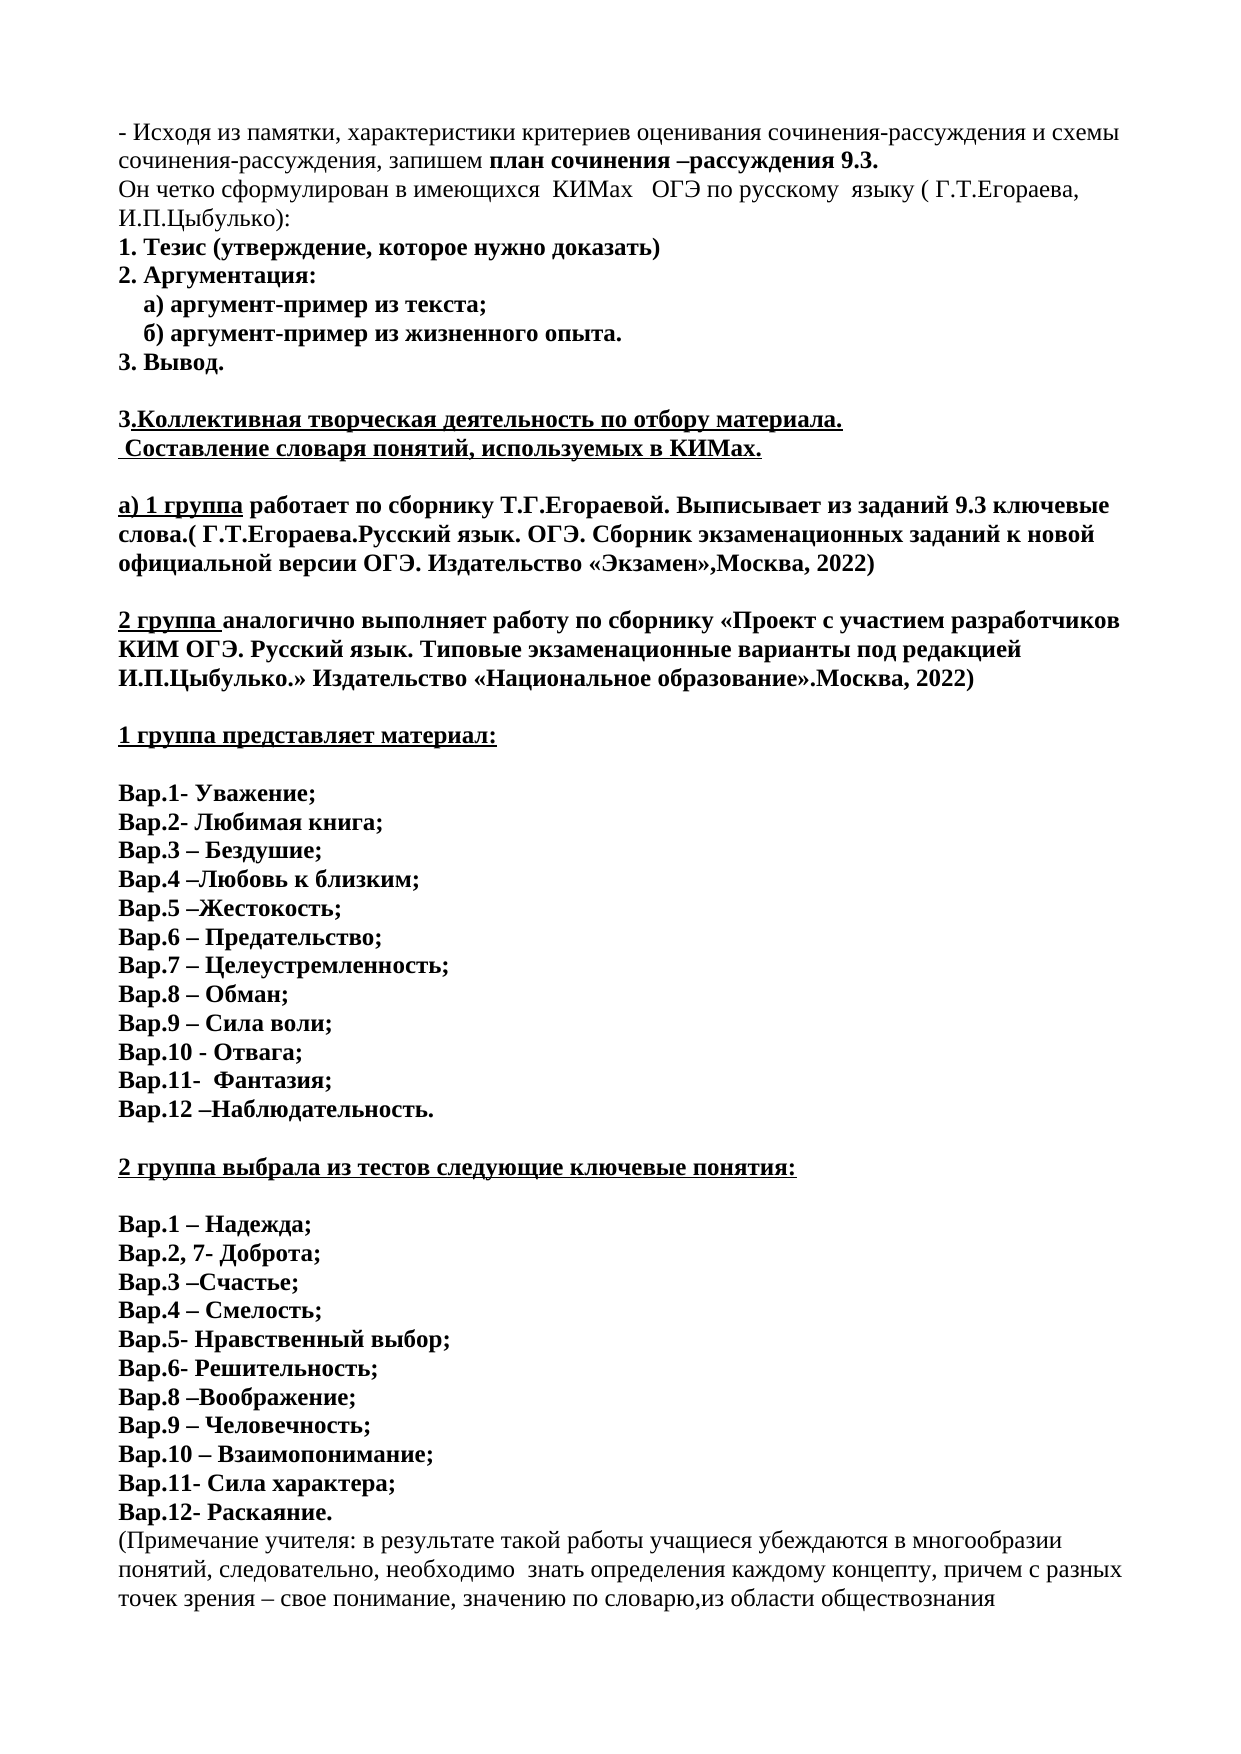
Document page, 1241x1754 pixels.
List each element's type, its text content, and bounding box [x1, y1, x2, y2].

text а) аргумент-пример из текста; [118, 289, 1152, 318]
text Вар.2, 7- Доброта; [118, 1238, 1152, 1267]
text Вар.12 –Наблюдательность. [118, 1094, 1152, 1123]
text - Исходя из памятки, характеристики критериев оценивания сочинения-рассуждения и схемы сочинения-рассуждения, запишем план сочинения –рассуждения 9.3. [118, 117, 1152, 174]
text Вар.8 – Обман; [118, 979, 1152, 1008]
text Вар.5 –Жестокость; [118, 893, 1152, 922]
text а) 1 группа работает по сборнику Т.Г.Егораевой. Выписывает из заданий 9.3 ключевые слова.( Г.Т.Егораева.Русский язык. ОГЭ. Сборник экзаменационных заданий к новой официальной версии ОГЭ. Издательство «Экзамен»,Москва, 2022) [118, 490, 1152, 577]
text Вар.9 – Человечность; [118, 1410, 1152, 1439]
text Вар.10 - Отвага; [118, 1037, 1152, 1065]
text Вар.6- Решительность; [118, 1353, 1152, 1382]
text 2 группа аналогично выполняет работу по сборнику «Проект с участием разработчиков КИМ ОГЭ. Русский язык. Типовые экзаменационные варианты под редакцией И.П.Цыбулько.» Издательство «Национальное образование».Москва, 2022) [118, 605, 1152, 692]
text Вар.2- Любимая книга; [118, 807, 1152, 835]
text Вар.9 – Сила воли; [118, 1008, 1152, 1037]
text 1 группа представляет материал: [118, 720, 1152, 749]
text Вар.7 – Целеустремленность; [118, 950, 1152, 979]
text Вар.11- Сила характера; [118, 1468, 1152, 1497]
text Вар.4 –Любовь к близким; [118, 864, 1152, 893]
text Составление словаря понятий, используемых в КИМах. [118, 433, 1152, 462]
text Вар.12- Раскаяние. [118, 1497, 1152, 1525]
text Вар.4 – Смелость; [118, 1295, 1152, 1324]
text Вар.1- Уважение; [118, 778, 1152, 807]
text 1. Тезис (утверждение, которое нужно доказать) [118, 232, 1152, 260]
text Он четко сформулирован в имеющихся КИМах ОГЭ по русскому языку ( Г.Т.Егораева, И.П.Цыбулько): [118, 174, 1152, 232]
text 2 группа выбрала из тестов следующие ключевые понятия: [118, 1152, 1152, 1180]
text б) аргумент-пример из жизненного опыта. [118, 318, 1152, 347]
text Вар.5- Нравственный выбор; [118, 1324, 1152, 1353]
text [118, 1525, 1152, 1612]
text 2. Аргументация: [118, 260, 1152, 289]
text Вар.10 – Взаимопонимание; [118, 1439, 1152, 1468]
text Вар.6 – Предательство; [118, 922, 1152, 950]
text Вар.8 –Воображение; [118, 1382, 1152, 1410]
text 3. Вывод. [118, 347, 1152, 375]
text 3.Коллективная творческая деятельность по отбору материала. [118, 404, 1152, 433]
text Вар.11- Фантазия; [118, 1065, 1152, 1094]
text Вар.3 –Счастье; [118, 1267, 1152, 1295]
text Вар.1 – Надежда; [118, 1209, 1152, 1238]
text Вар.3 – Бездушие; [118, 835, 1152, 864]
